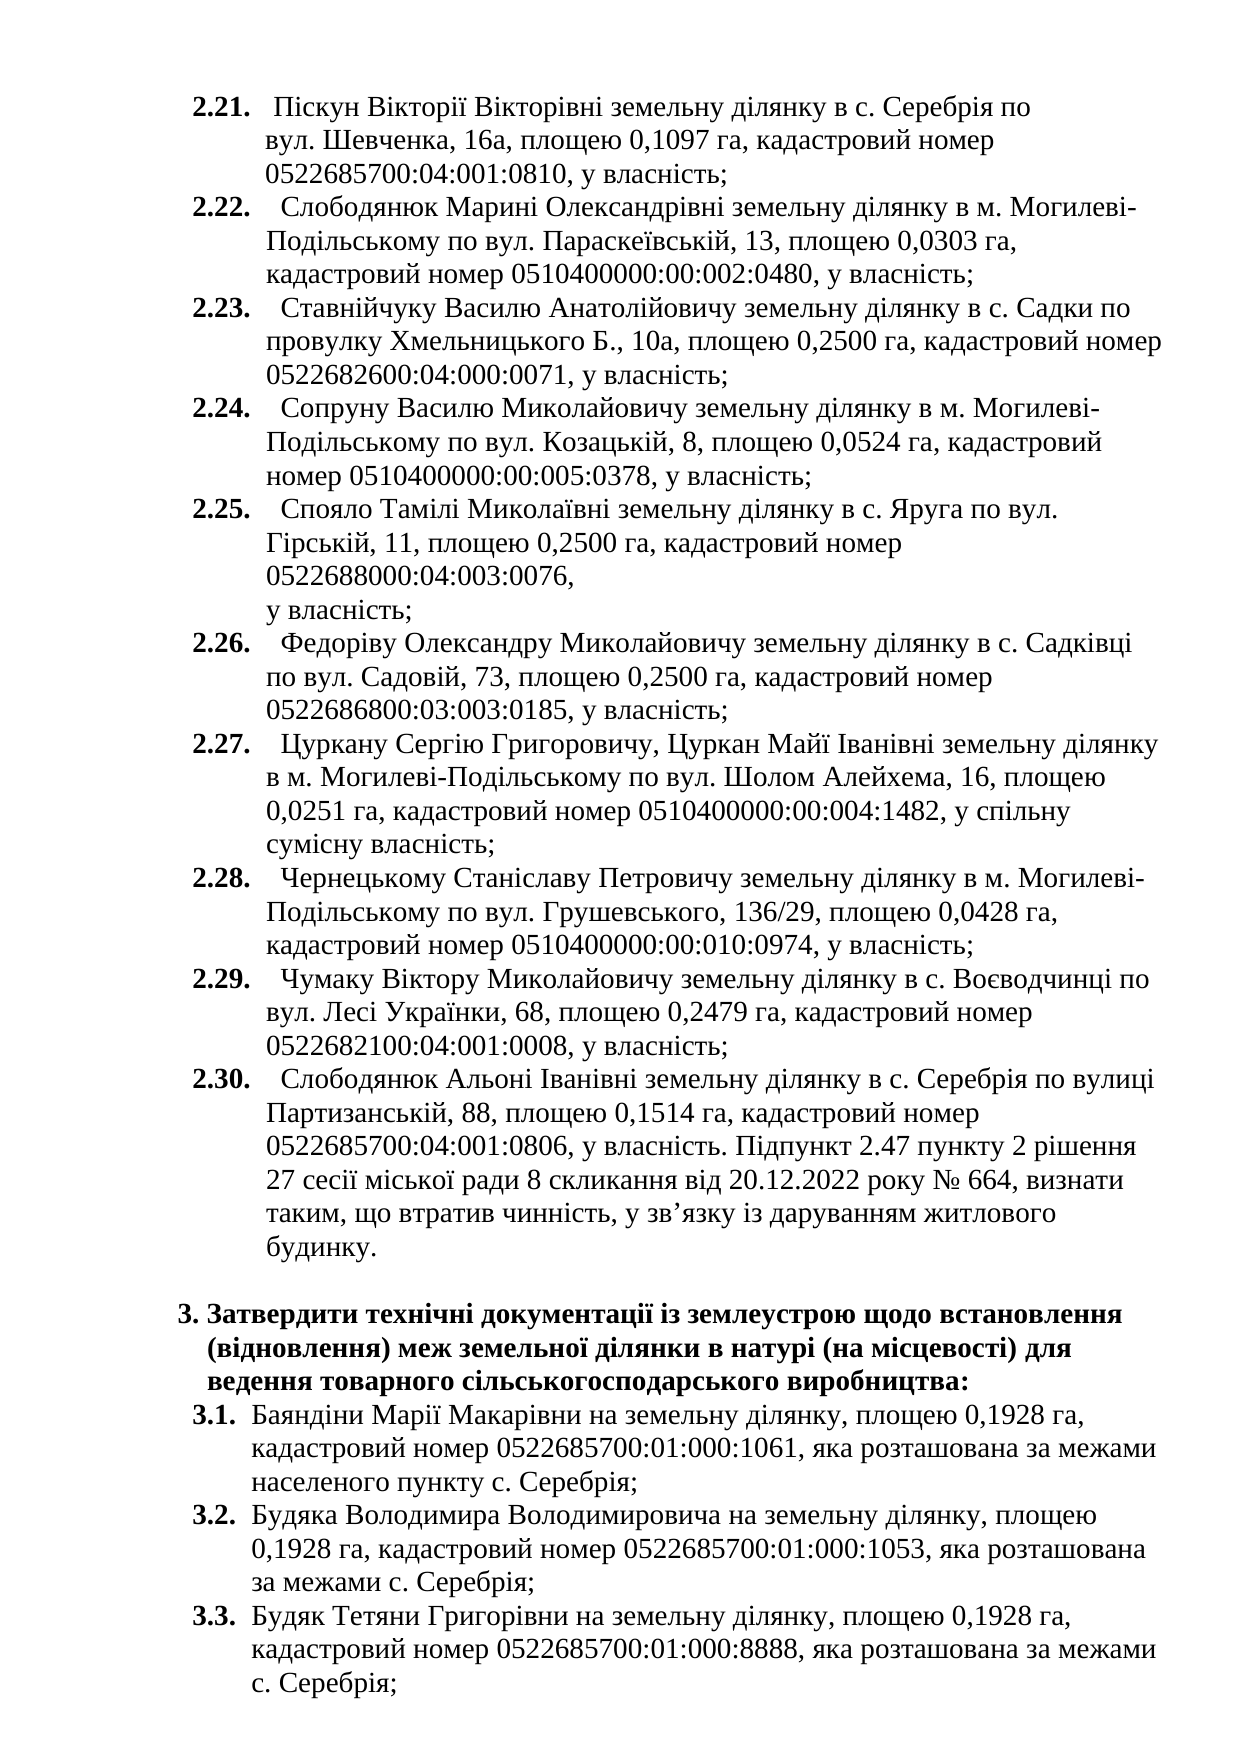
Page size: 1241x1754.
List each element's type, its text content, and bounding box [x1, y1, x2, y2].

text 0522685700:04:001:0810, у власність; [192, 156, 1162, 189]
list Чумаку Віктору Миколайовичу земельну ділянку в с. Воєводчинці по вул. Лесі Українки, 68, площею 0,2479 га, кадастровий номер 0522682100:04:001:0008, у власність; [192, 961, 1162, 1061]
list Ставнійчуку Василю Анатолійовичу земельну ділянку в с. Садки по провулку Хмельницького Б., 10а, площею 0,2500 га, кадастровий номер 0522682600:04:000:0071, у власність; [192, 290, 1162, 391]
list Цуркану Сергію Григоровичу, Цуркан Майї Іванівні земельну ділянку в м. Могилеві-Подільському по вул. Шолом Алейхема, 16, площею 0,0251 га, кадастровий номер 0510400000:00:004:1482, у спільну сумісну власність; [192, 726, 1162, 860]
text у власність; [266, 592, 1162, 625]
list Баяндіни Марії Макарівни на земельну ділянку, площею 0,1928 га, кадастровий номер 0522685700:01:000:1061, яка розташована за межами населеного пункту с. Серебрія; [192, 1397, 1162, 1497]
list Сопруну Василю Миколайовичу земельну ділянку в м. Могилеві-Подільському по вул. Козацькій, 8, площею 0,0524 га, кадастровий номер 0510400000:00:005:0378, у власність; [192, 391, 1162, 491]
list Будяка Володимира Володимировича на земельну ділянку, площею 0,1928 га, кадастровий номер 0522685700:01:000:1053, яка розташована за межами с. Серебрія; [192, 1497, 1162, 1598]
list Спояло Тамілі Миколаївні земельну ділянку в с. Яруга по вул. Гірській, 11, площею 0,2500 га, кадастровий номер 0522688000:04:003:0076, [192, 491, 1162, 592]
list Будяк Тетяни Григорівни на земельну ділянку, площею 0,1928 га, кадастровий номер 0522685700:01:000:8888, яка розташована за межами с. Серебрія; [192, 1598, 1162, 1699]
list Слободянюк Альоні Іванівні земельну ділянку в с. Серебрія по вулиці Партизанській, 88, площею 0,1514 га, кадастровий номер 0522685700:04:001:0806, у власність. Підпункт 2.47 пункту 2 рішення 27 сесії міської ради 8 скликання від 20.12.2022 року № 664, визнати таким, що втратив чинність, у зв’язку із даруванням житлового будинку. [192, 1061, 1162, 1263]
list Слободянюк Марині Олександрівні земельну ділянку в м. Могилеві-Подільському по вул. Параскеївській, 13, площею 0,0303 га, кадастровий номер 0510400000:00:002:0480, у власність; [192, 189, 1162, 290]
text вул. Шевченка, 16а, площею 0,1097 га, кадастровий номер [192, 122, 1162, 156]
list Піскун Вікторії Вікторівні земельну ділянку в с. Серебрія по [192, 89, 1162, 122]
list Чернецькому Станіславу Петровичу земельну ділянку в м. Могилеві-Подільському по вул. Грушевського, 136/29, площею 0,0428 га, кадастровий номер 0510400000:00:010:0974, у власність; [192, 860, 1162, 961]
list Федоріву Олександру Миколайовичу земельну ділянку в с. Садківці по вул. Садовій, 73, площею 0,2500 га, кадастровий номер 0522686800:03:003:0185, у власність; [192, 625, 1162, 726]
text 3. Затвердити технічні документації із землеустрою щодо встановлення (відновлення) меж земельної ділянки в натурі (на місцевості) для ведення товарного сільськогосподарського виробництва: [177, 1296, 1162, 1397]
